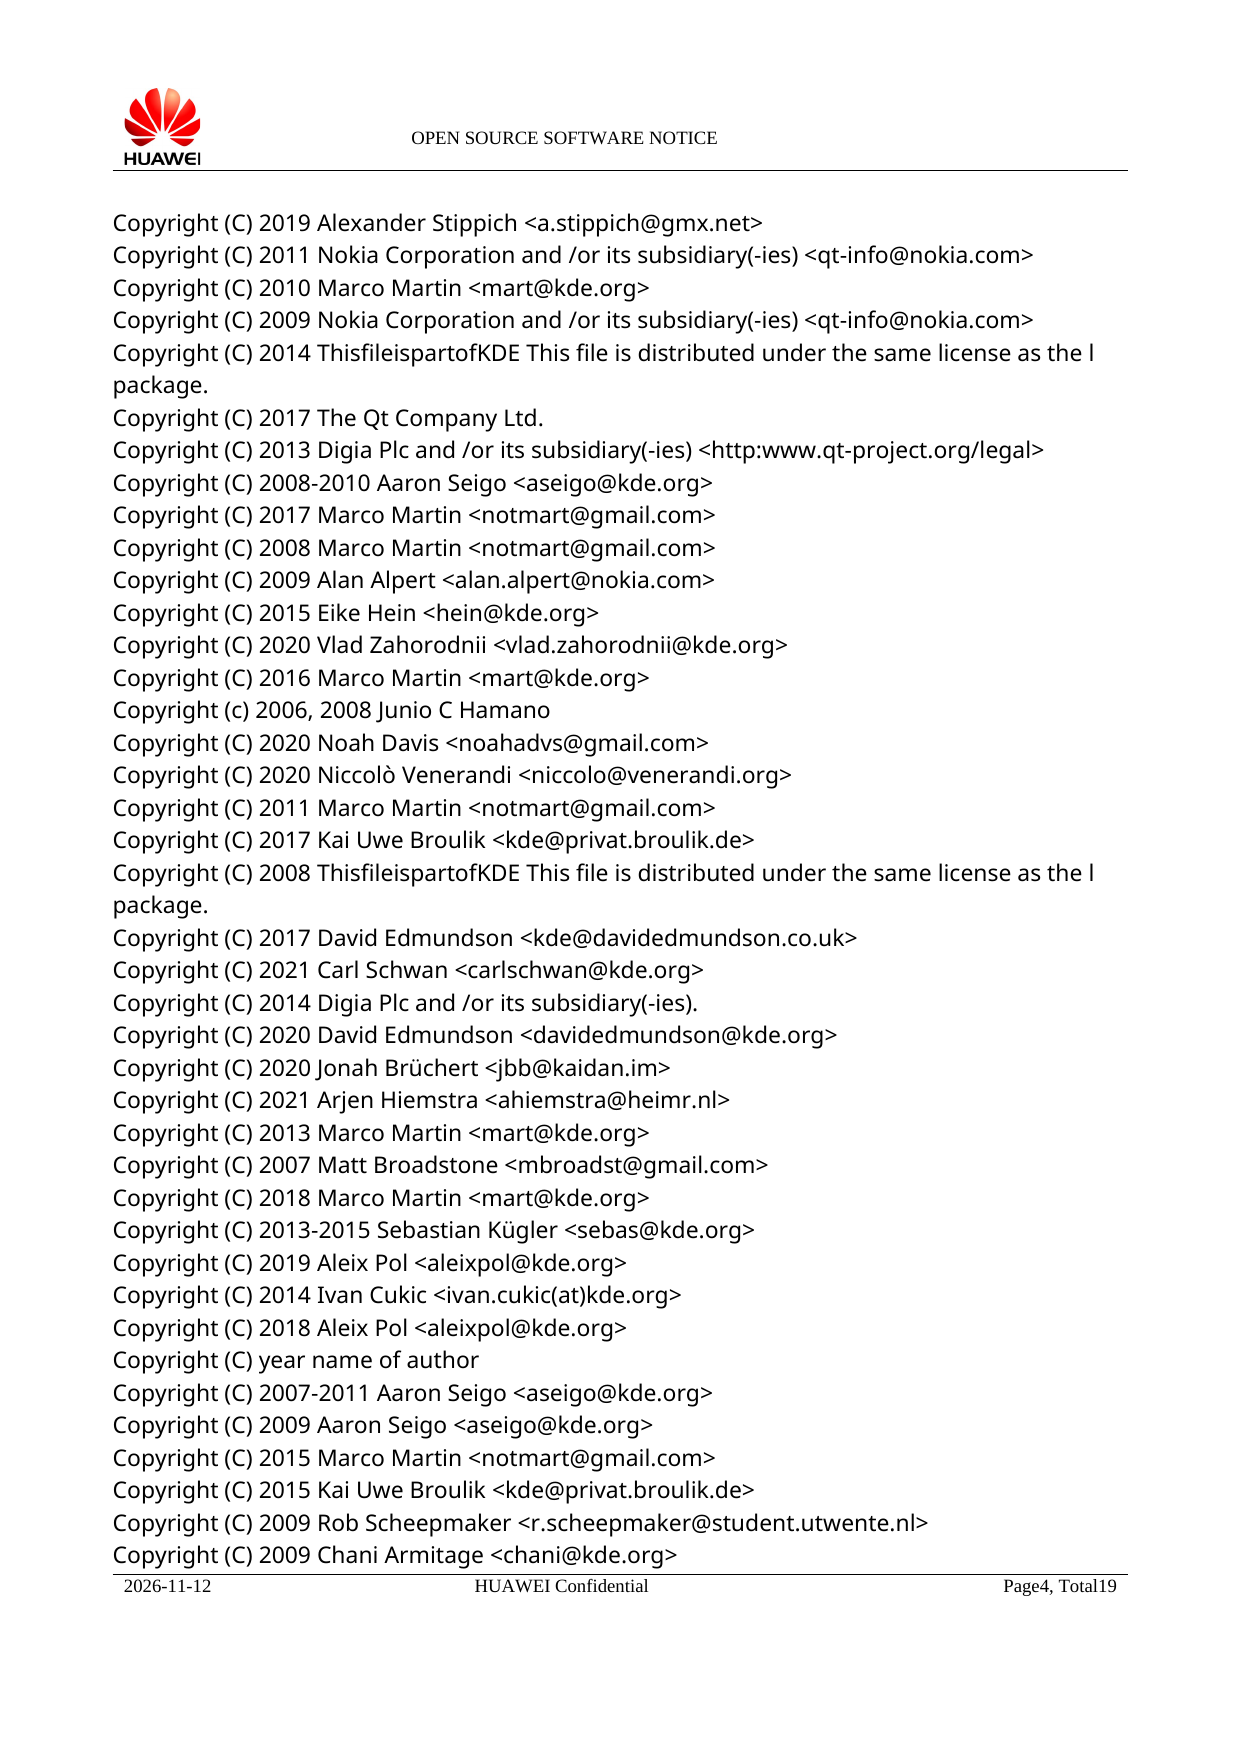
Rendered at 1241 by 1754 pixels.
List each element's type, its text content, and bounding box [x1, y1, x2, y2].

picture [124, 88, 201, 165]
